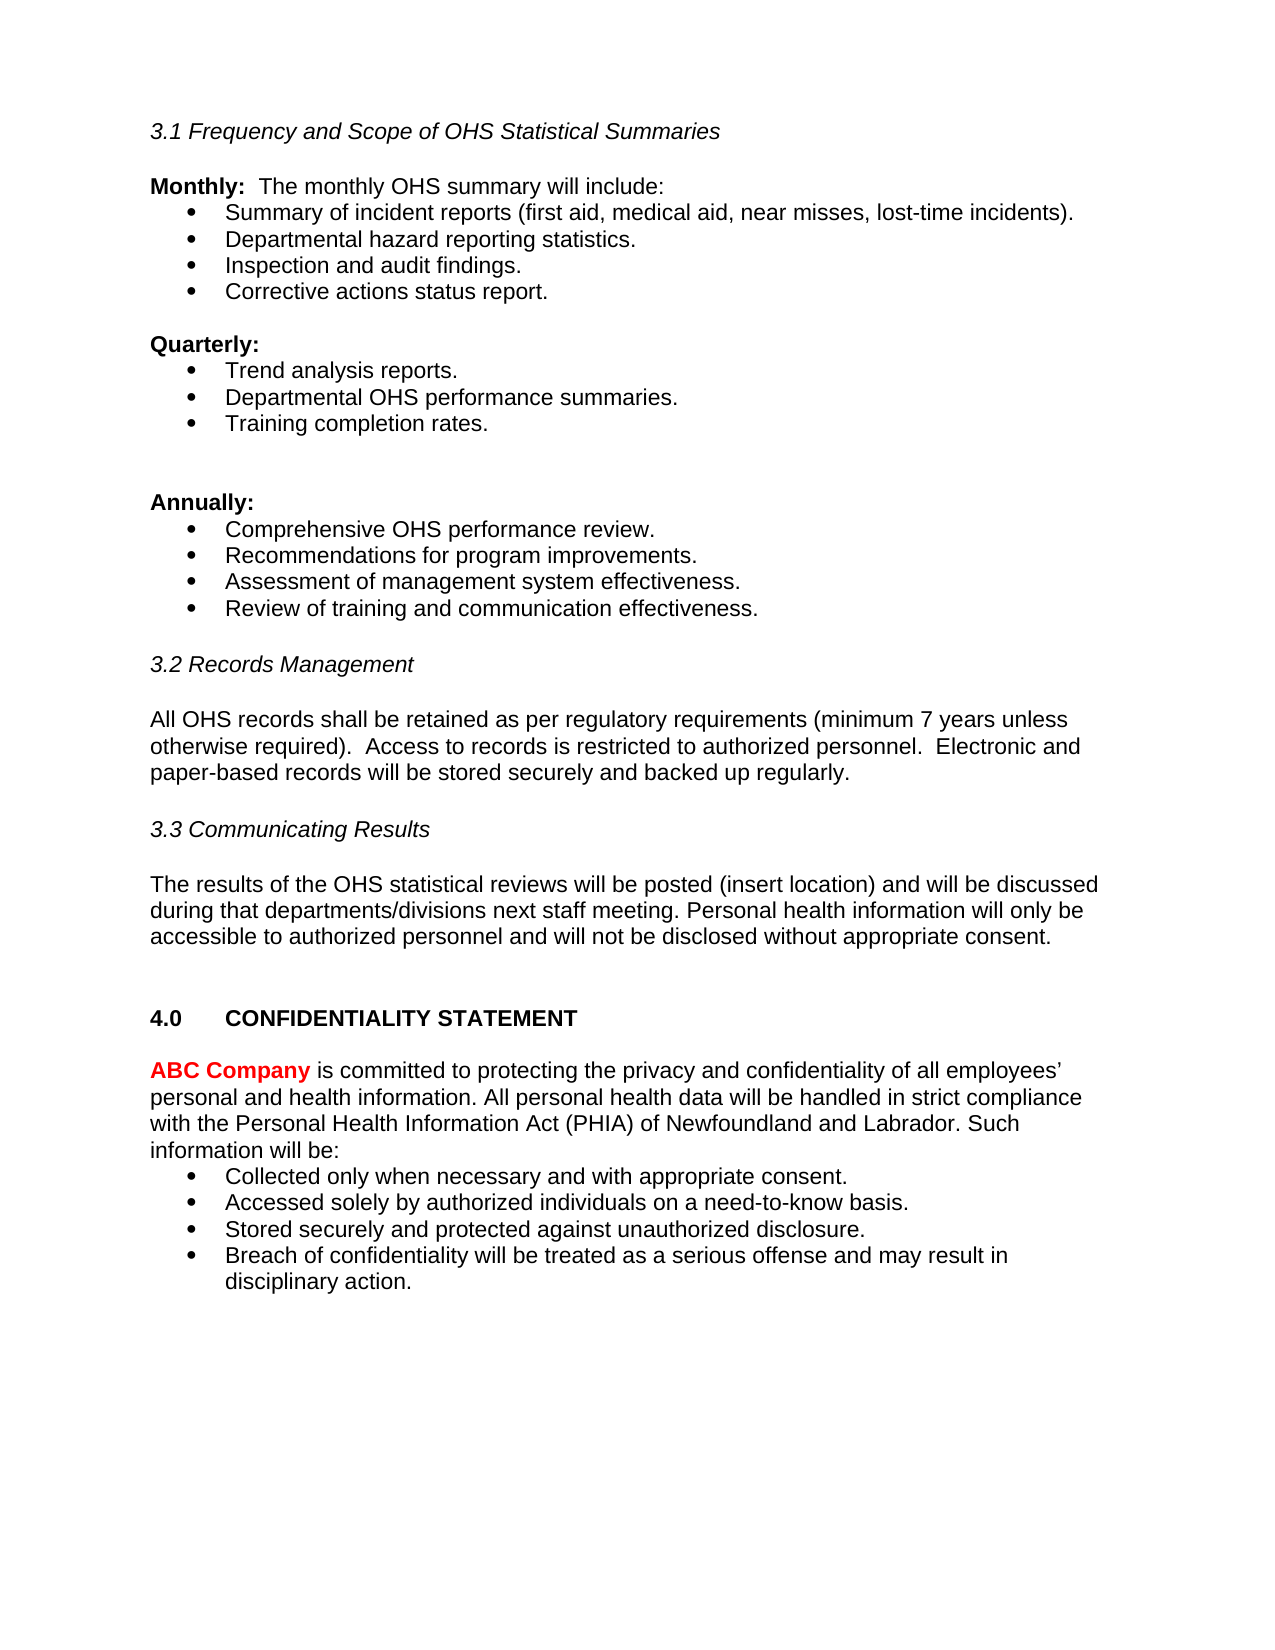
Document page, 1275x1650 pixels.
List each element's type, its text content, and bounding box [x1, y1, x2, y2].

list Departmental OHS performance summaries. [187, 384, 1125, 410]
list Comprehensive OHS performance review. [187, 516, 1125, 542]
list Review of training and communication effectiveness. [187, 594, 1125, 621]
list Corrective actions status report. [187, 278, 1125, 305]
list Summary of incident reports (first aid, medical aid, near misses, lost-time incidents). [187, 199, 1125, 226]
text The results of the OHS statistical reviews will be posted (insert location) and will be discussed during that departments/divisions next staff meeting. Personal health information will only be accessible to authorized personnel and will not be disclosed without appropriate consent. [150, 871, 1125, 978]
subtitle 4.0 CONFIDENTIALITY STATEMENT [150, 1005, 1125, 1031]
list Stored securely and protected against unauthorized disclosure. [187, 1216, 1125, 1242]
text Monthly: The monthly OHS summary will include: [150, 173, 1125, 199]
list Collected only when necessary and with appropriate consent. [187, 1163, 1125, 1189]
list Departmental hazard reporting statistics. [187, 226, 1125, 252]
subtitle 3.3 Communicating Results [150, 816, 1125, 842]
subtitle 3.1 Frequency and Scope of OHS Statistical Summaries [150, 118, 1125, 144]
list Inspection and audit findings. [187, 252, 1125, 278]
text ABC Company is committed to protecting the privacy and confidentiality of all employees’ personal and health information. All personal health data will be handled in strict compliance with the Personal Health Information Act (PHIA) of Newfoundland and Labrador. Such information will be: [150, 1057, 1125, 1163]
subtitle 3.2 Records Management [150, 651, 1125, 678]
list Recommendations for program improvements. [187, 542, 1125, 568]
list Assessment of management system effectiveness. [187, 568, 1125, 594]
list Accessed solely by authorized individuals on a need-to-know basis. [187, 1189, 1125, 1216]
list Trend analysis reports. [187, 357, 1125, 384]
text Annually: [150, 489, 1125, 516]
list Breach of confidentiality will be treated as a serious offense and may result in disciplinary action. [187, 1242, 1125, 1295]
text All OHS records shall be retained as per regulatory requirements (minimum 7 years unless otherwise required). Access to records is restricted to authorized personnel. Electronic and paper-based records will be stored securely and backed up regularly. [150, 706, 1125, 785]
list Training completion rates. [187, 410, 1125, 436]
text Quarterly: [150, 331, 1125, 357]
